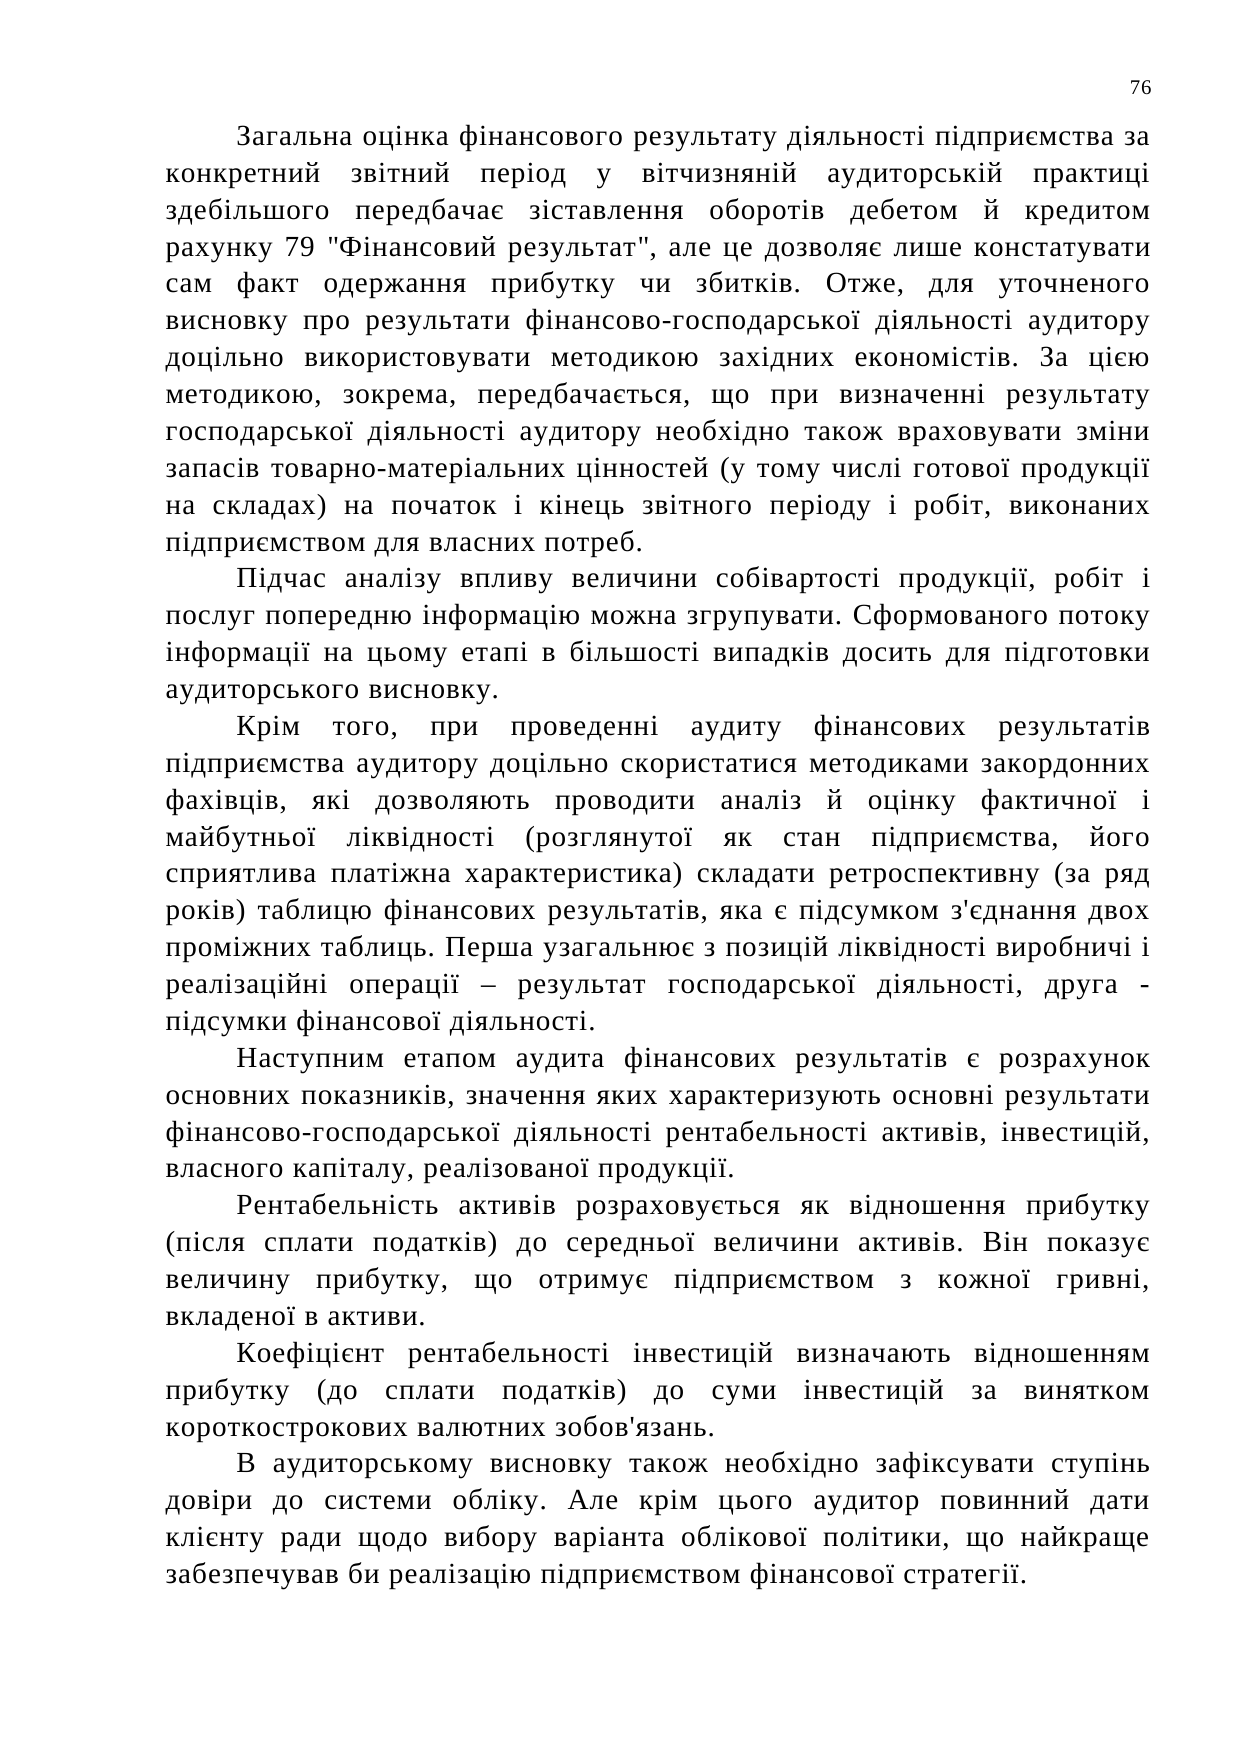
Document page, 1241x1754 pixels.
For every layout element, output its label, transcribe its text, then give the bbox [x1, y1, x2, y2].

text Крім того, при проведенні аудиту фінансових результатів підприємства аудитору доцільно скористатися методиками закордонних фахівців, які дозволяють проводити аналіз й оцінку фактичної і майбутньої ліквідності (розглянутої як стан підприємства, його сприятлива платіжна характеристика) складати ретроспективну (за ряд років) таблицю фінансових результатів, яка є підсумком з'єднання двох проміжних таблиць. Перша узагальнює з позицій ліквідності виробничі і реалізаційні операції – результат господарської діяльності, друга - підсумки фінансової діяльності. [165, 708, 1152, 1037]
text Коефіцієнт рентабельності інвестицій визначають відношенням прибутку (до сплати податків) до суми інвестицій за винятком короткострокових валютних зобов'язань. [165, 1335, 1152, 1442]
text Підчас аналізу впливу величини собівартості продукції, робіт і послуг попередню інформацію можна згрупувати. Сформованого потоку інформації на цьому етапі в більшості випадків досить для підготовки аудиторського висновку. [165, 561, 1152, 705]
text Рентабельність активів розраховується як відношення прибутку (після сплати податків) до середньої величини активів. Він показує величину прибутку, що отримує підприємством з кожної гривні, вкладеної в активи. [165, 1187, 1152, 1332]
text Наступним етапом аудита фінансових результатів є розрахунок основних показників, значення яких характеризують основні результати фінансово-господарської діяльності рентабельності активів, інвестицій, власного капіталу, реалізованої продукції. [165, 1040, 1152, 1184]
text Загальна оцінка фінансового результату діяльності підприємства за конкретний звітний період у вітчизняній аудиторській практиці здебільшого передбачає зіставлення оборотів дебетом й кредитом рахунку 79 "Фінансовий результат", але це дозволяє лише констатувати сам факт одержання прибутку чи збитків. Отже, для уточненого висновку про результати фінансово-господарської діяльності аудитору доцільно використовувати методикою західних економістів. За цією методикою, зокрема, передбачається, що при визначенні результату господарської діяльності аудитору необхідно також враховувати зміни запасів товарно-матеріальних цінностей (у тому числі готової продукції на складах) на початок і кінець звітного періоду і робіт, виконаних підприємством для власних потреб. [165, 118, 1152, 557]
text В аудиторському висновку також необхідно зафіксувати ступінь довіри до системи обліку. Але крім цього аудитор повинний дати клієнту ради щодо вибору варіанта облікової політики, що найкраще забезпечував би реалізацію підприємством фінансової стратегії. [165, 1446, 1152, 1590]
